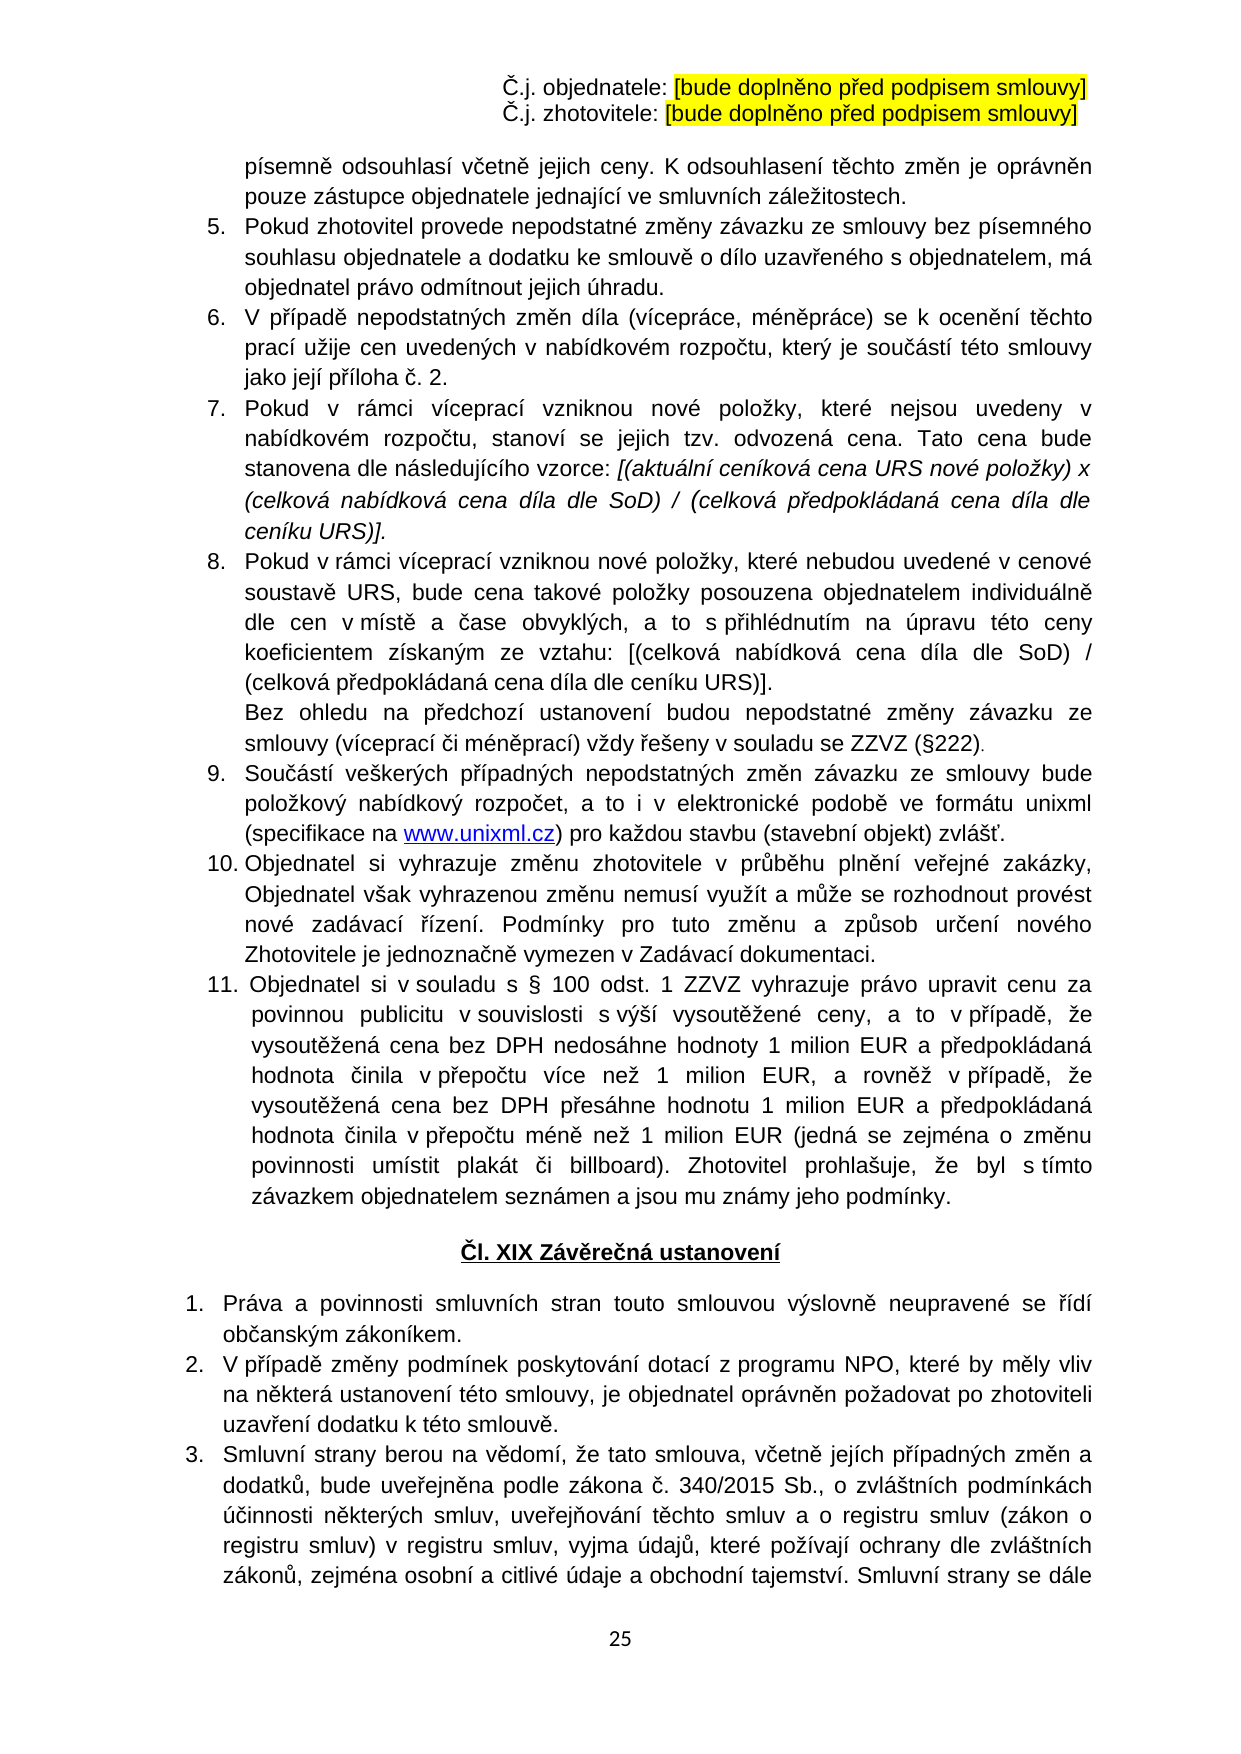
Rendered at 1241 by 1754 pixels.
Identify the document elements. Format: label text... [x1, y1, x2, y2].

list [207, 153, 1093, 209]
list 11. Objednatel si v souladu s § 100 odst. 1 ZZVZ vyhrazuje právo upravit cenu za povinnou publicitu v souvislosti s výší vysoutěžené ceny, a to v případě, že vysoutěžená cena bez DPH nedosáhne hodnoty 1 milion EUR a předpokládaná hodnota činila v přepočtu více než 1 milion EUR, a rovněž v případě, že vysoutěžená cena bez DPH přesáhne hodnotu 1 milion EUR a předpokládaná hodnota činila v přepočtu méně než 1 milion EUR (jedná se zejména o změnu povinnosti umístit plakát či billboard). Zhotovitel prohlašuje, že byl s tímto závazkem objednatelem seznámen a jsou mu známy jeho podmínky. [207, 971, 1093, 1209]
list Bez ohledu na předchozí ustanovení budou nepodstatné změny závazku ze smlouvy (víceprací či méněprací) vždy řešeny v souladu se ZZVZ (§222). [244, 699, 1093, 756]
list Objednatel si vyhrazuje změnu zhotovitele v průběhu plnění veřejné zakázky, Objednatel však vyhrazenou změnu nemusí využít a může se rozhodnout provést nové zadávací řízení. Podmínky pro tuto změnu a způsob určení nového Zhotovitele je jednoznačně vymezen v Zadávací dokumentaci. [207, 850, 1093, 967]
list Práva a povinnosti smluvních stran touto smlouvou výslovně neupravené se řídí občanským zákoníkem. [185, 1290, 1093, 1347]
list Součástí veškerých případných nepodstatných změn závazku ze smlouvy bude položkový nabídkový rozpočet, a to i v elektronické podobě ve formátu unixml (specifikace na www.unixml.cz) pro každou stavbu (stavební objekt) zvlášť. [207, 760, 1093, 847]
text Čl. XIX Závěrečná ustanovení [148, 1239, 1093, 1266]
list V případě změny podmínek poskytování dotací z programu NPO, které by měly vliv na některá ustanovení této smlouvy, je objednatel oprávněn požadovat po zhotoviteli uzavření dodatku k této smlouvě. [185, 1351, 1093, 1437]
list Pokud v rámci víceprací vzniknou nové položky, které nebudou uvedené v cenové soustavě URS, bude cena takové položky posouzena objednatelem individuálně dle cen v místě a čase obvyklých, a to s přihlédnutím na úpravu této ceny koeficientem získaným ze vztahu: [(celková nabídková cena díla dle SoD) / (celková předpokládaná cena díla dle ceníku URS)]. [207, 548, 1093, 696]
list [185, 1441, 1093, 1588]
list V případě nepodstatných změn díla (vícepráce, méněpráce) se k ocenění těchto prací užije cen uvedených v nabídkovém rozpočtu, který je součástí této smlouvy jako její příloha č. 2. [207, 304, 1093, 391]
list Pokud zhotovitel provede nepodstatné změny závazku ze smlouvy bez písemného souhlasu objednatele a dodatku ke smlouvě o dílo uzavřeného s objednatelem, má objednatel právo odmítnout jejich úhradu. [207, 213, 1093, 300]
list Pokud v rámci víceprací vzniknou nové položky, které nejsou uvedeny v nabídkovém rozpočtu, stanoví se jejich tzv. odvozená cena. Tato cena bude stanovena dle následujícího vzorce: [(aktuální ceníková cena URS nové položky) x (celková nabídková cena díla dle SoD) / (celková předpokládaná cena díla dle ceníku URS)]. [207, 394, 1093, 544]
